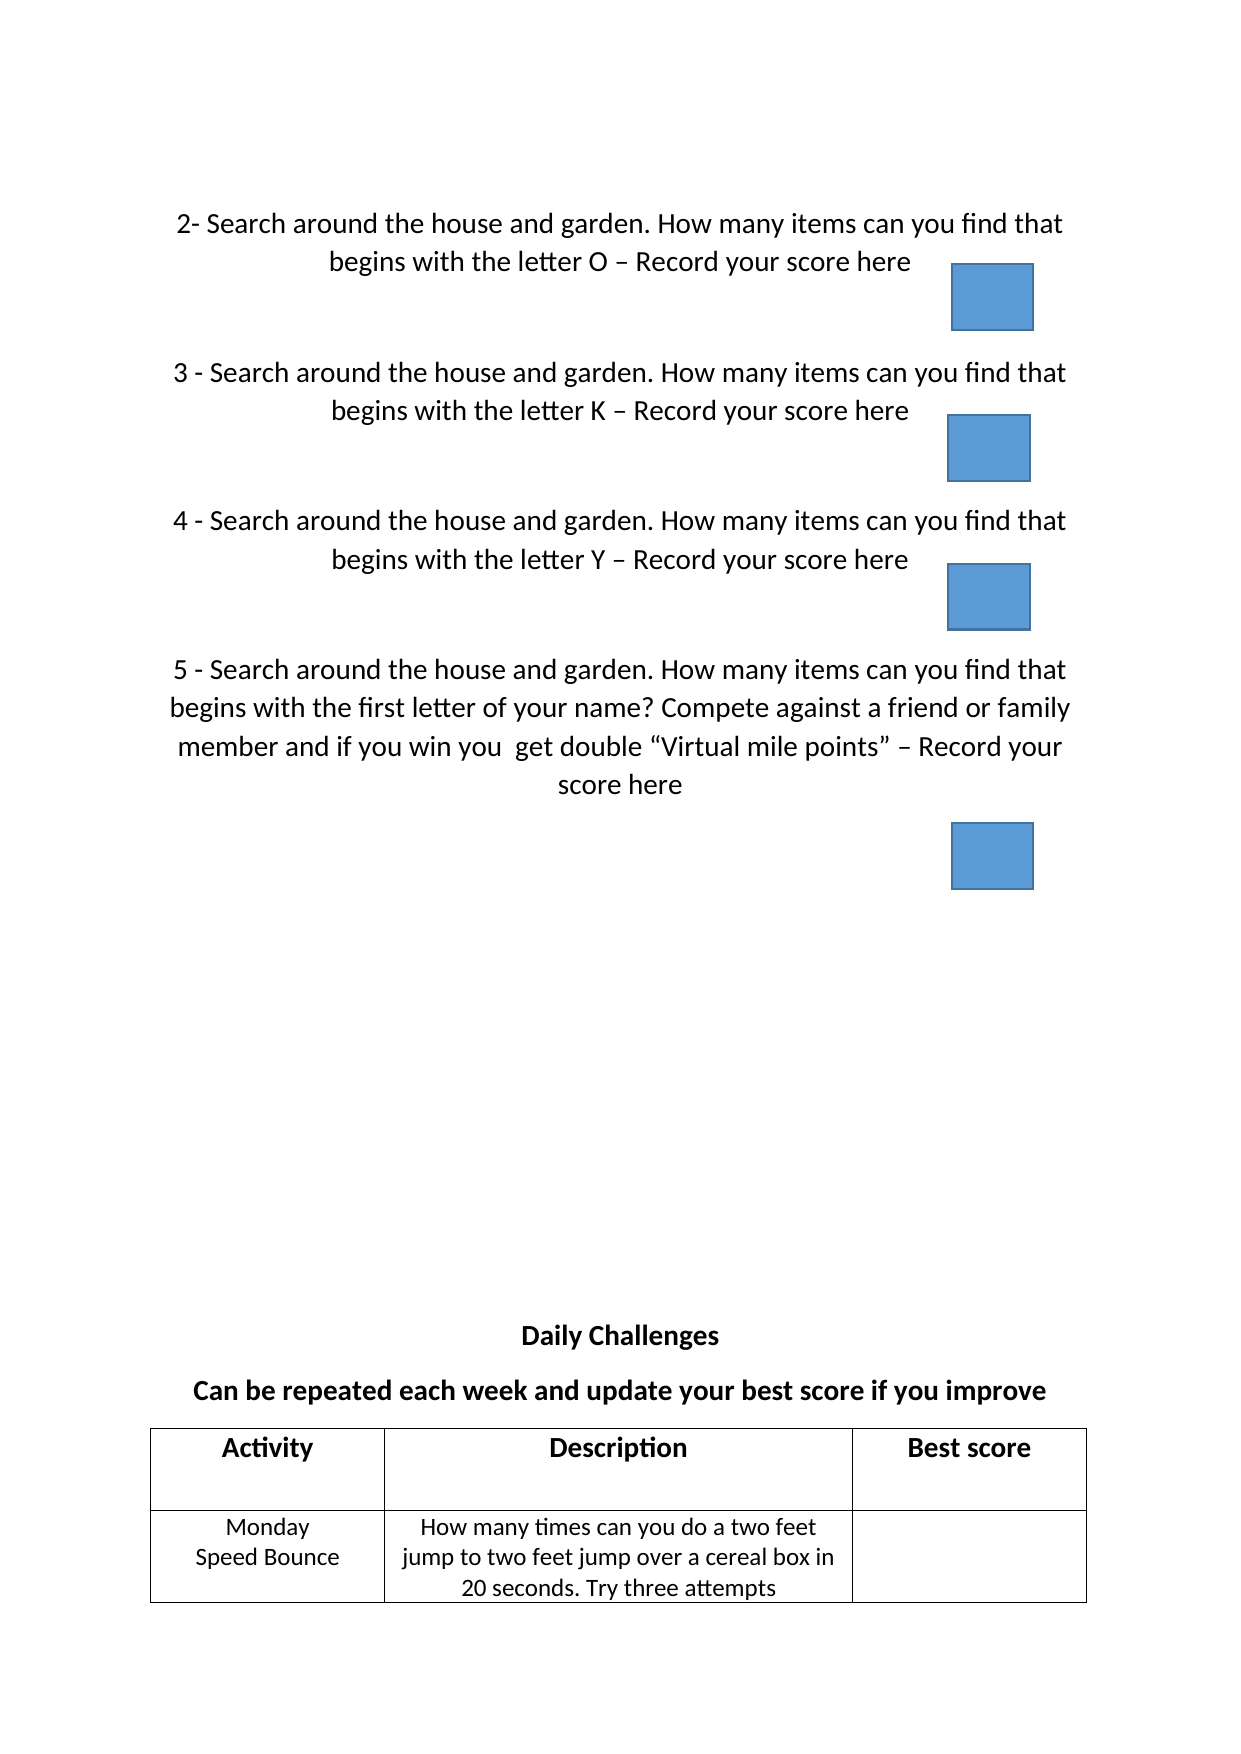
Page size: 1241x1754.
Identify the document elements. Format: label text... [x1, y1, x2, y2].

table_cell [853, 1511, 1086, 1602]
text Daily Challenges [150, 1317, 1090, 1353]
text 3 - Search around the house and garden. How many items can you find that begins with the letter K – Record your score here [150, 354, 1090, 428]
table_cell How many times can you do a two feet jump to two feet jump over a cereal box in 20 seconds. Try three attempts [385, 1511, 852, 1602]
table_header Activity [151, 1429, 384, 1510]
text Can be repeated each week and update your best score if you improve [150, 1372, 1090, 1408]
text 5 - Search around the house and garden. How many items can you find that begins with the first letter of your name? Compete against a friend or family member and if you win you get double “Virtual mile points” – Record your score here [150, 651, 1090, 802]
text 4 - Search around the house and garden. How many items can you find that begins with the letter Y – Record your score here [150, 502, 1090, 576]
table_header Best score [853, 1429, 1086, 1510]
table_header Description [385, 1429, 852, 1510]
table_cell Monday Speed Bounce [151, 1511, 384, 1602]
text 2- Search around the house and garden. How many items can you find that begins with the letter O – Record your score here [150, 205, 1090, 279]
